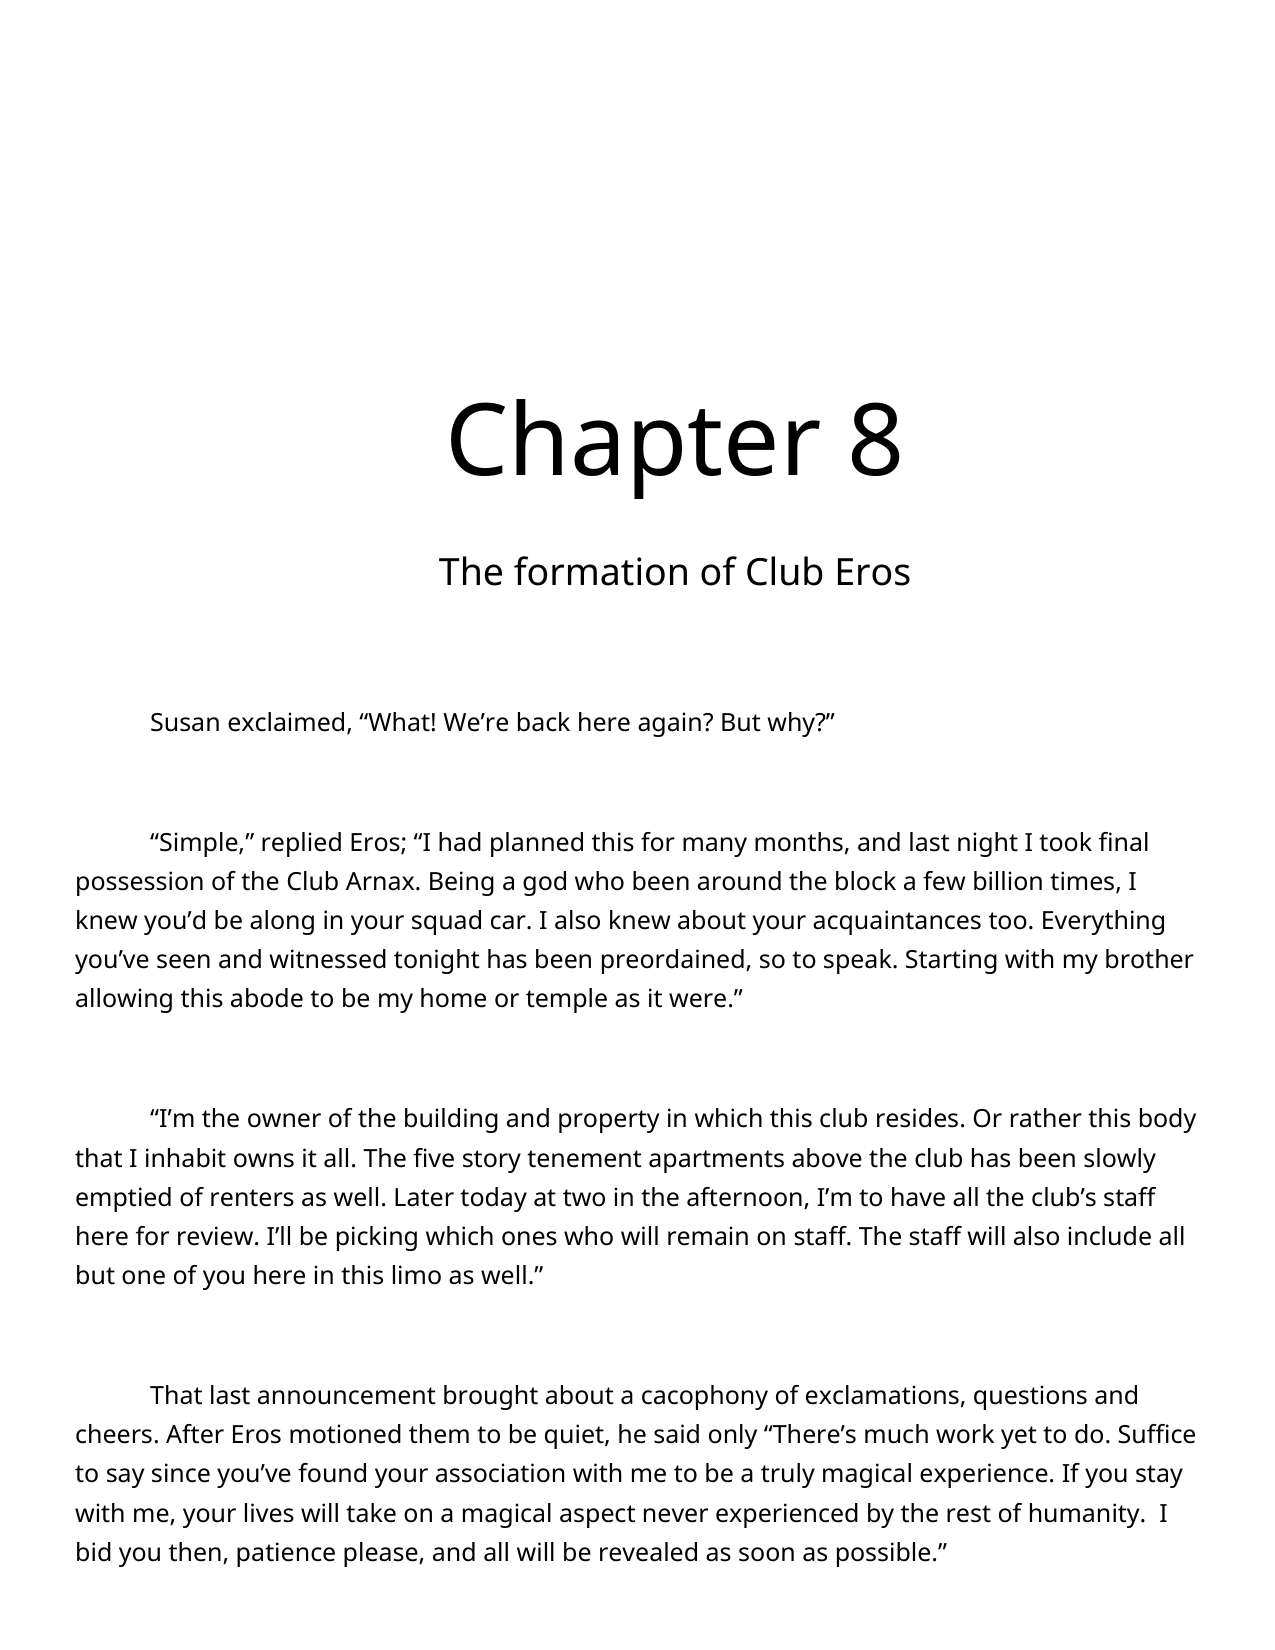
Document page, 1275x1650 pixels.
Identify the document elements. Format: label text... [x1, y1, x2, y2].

text “Simple,” replied Eros; “I had planned this for many months, and last night I took final possession of the Club Arnax. Being a god who been around the block a few billion times, I knew you’d be along in your squad car. I also knew about your acquaintances too. Everything you’ve seen and witnessed tonight has been preordained, so to speak. Starting with my brother allowing this abode to be my home or temple as it were.” [75, 824, 1200, 1015]
text That last announcement brought about a cacophony of exclamations, questions and cheers. After Eros motioned them to be quiet, he said only “There’s much work yet to do. Suffice to say since you’ve found your association with me to be a truly magical experience. If you stay with me, your lives will take on a magical aspect never experienced by the rest of humanity. I bid you then, patience please, and all will be revealed as soon as possible.” [75, 1378, 1200, 1568]
text “I’m the owner of the building and property in which this club resides. Or rather this body that I inhabit owns it all. The five story tenement apartments above the club has been slowly emptied of renters as well. Later today at two in the afternoon, I’m to have all the club’s staff here for review. I’ll be picking which ones who will remain on staff. The staff will also include all but one of you here in this limo as well.” [75, 1101, 1200, 1292]
text The formation of Club Eros [75, 546, 1200, 597]
text Chapter 8 [75, 368, 1200, 504]
text Susan exclaimed, “What! We’re back here again? But why?” [75, 704, 1200, 738]
